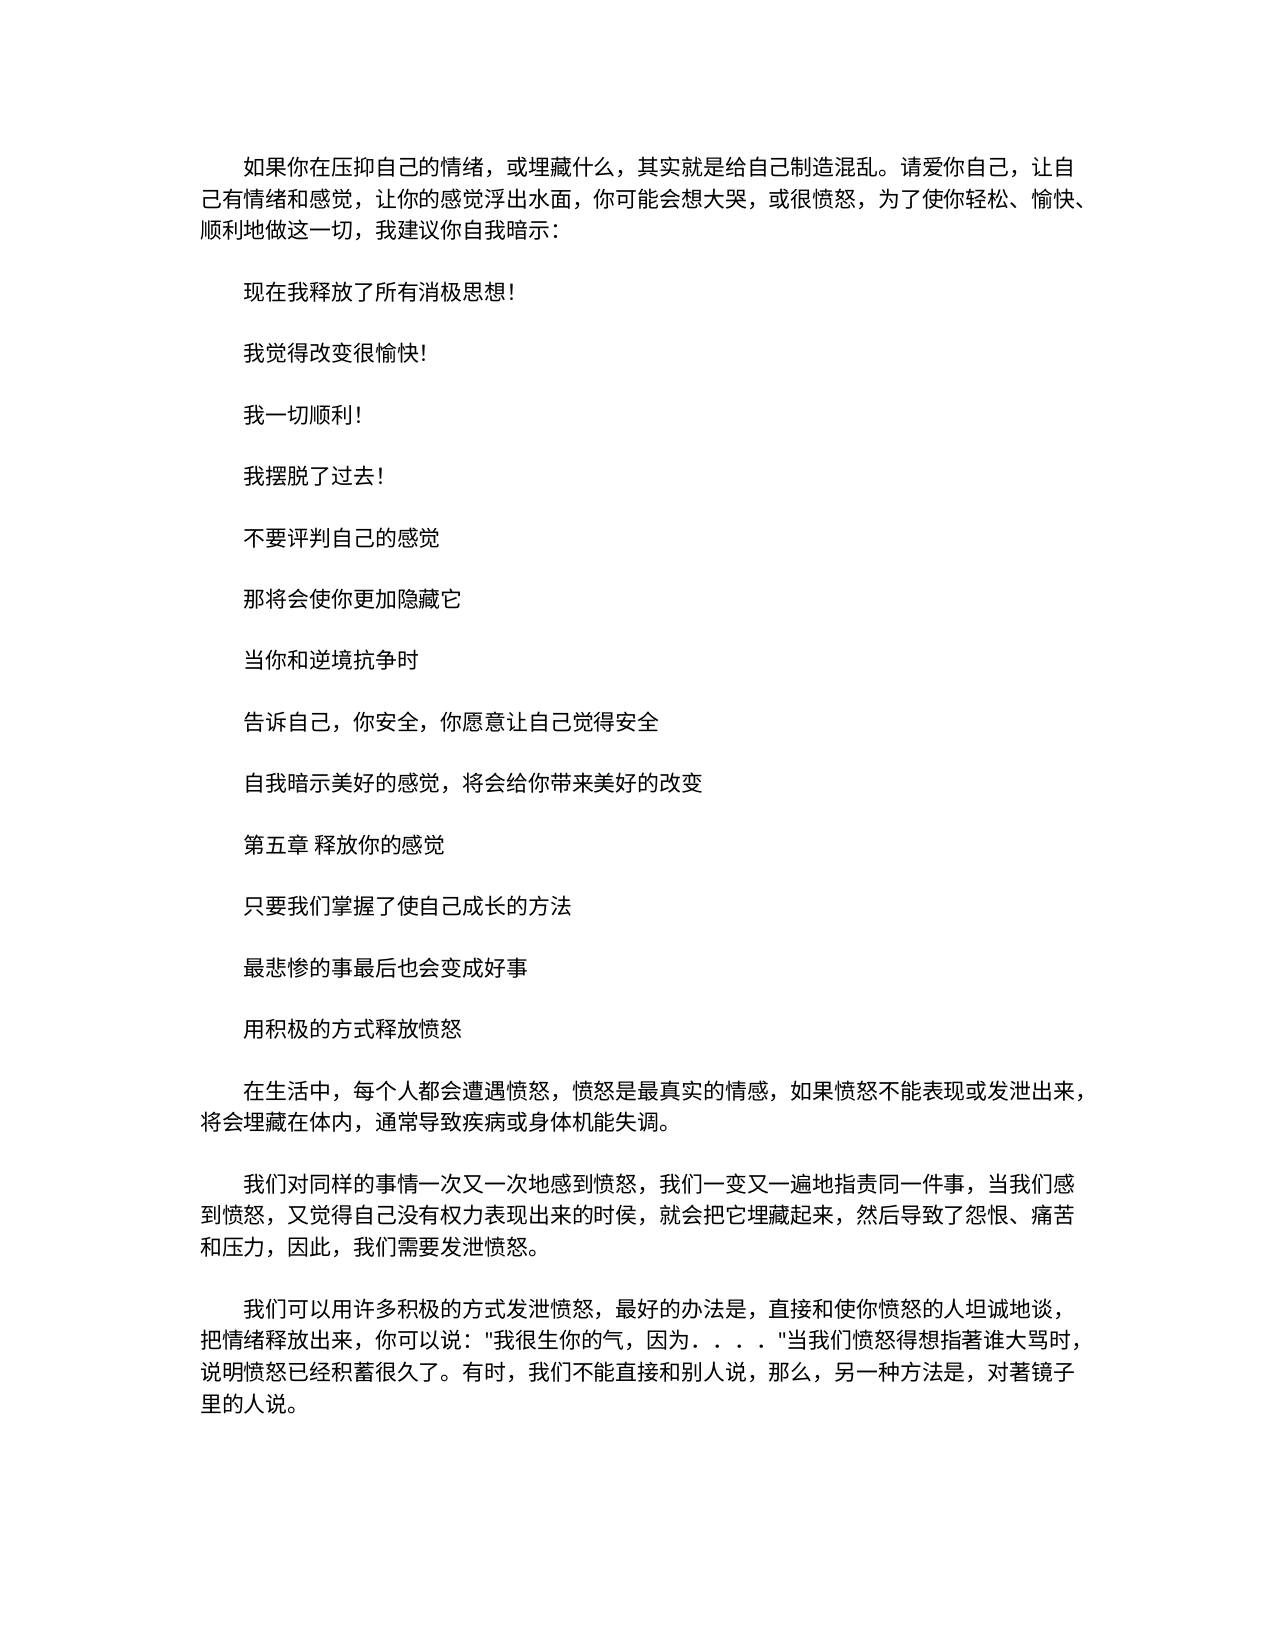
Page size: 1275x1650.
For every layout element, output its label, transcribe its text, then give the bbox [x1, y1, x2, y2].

text 我摆脱了过去！ [200, 459, 1075, 491]
text 只要我们掌握了使自己成长的方法 [200, 889, 1075, 921]
text 如果你在压抑自己的情绪，或埋藏什么，其实就是给自己制造混乱。请爱你自己，让自己有情绪和感觉，让你的感觉浮出水面，你可能会想大哭，或很愤怒，为了使你轻松、愉快、顺利地做这一切，我建议你自我暗示： [200, 150, 1075, 245]
text 最悲惨的事最后也会变成好事 [200, 951, 1075, 982]
text 那将会使你更加隐藏它 [200, 582, 1075, 614]
text 告诉自己，你安全，你愿意让自己觉得安全 [200, 705, 1075, 737]
text 我们对同样的事情一次又一次地感到愤怒，我们一变又一遍地指责同一件事，当我们感到愤怒，又觉得自己没有权力表现出来的时侯，就会把它埋藏起来，然后导致了怨恨、痛苦和压力，因此，我们需要发泄愤怒。 [200, 1167, 1075, 1262]
text 我们可以用许多积极的方式发泄愤怒，最好的办法是，直接和使你愤怒的人坦诚地谈，把情绪释放出来，你可以说："我很生你的气，因为．．．．"当我们愤怒得想指著谁大骂时，说明愤怒已经积蓄很久了。有时，我们不能直接和别人说，那么，另一种方法是，对著镜子里的人说。 [200, 1292, 1075, 1418]
text 第五章 释放你的感觉 [200, 828, 1075, 859]
text 现在我释放了所有消极思想！ [200, 275, 1075, 306]
text 我一切顺利！ [200, 398, 1075, 429]
text 用积极的方式释放愤怒 [200, 1012, 1075, 1044]
text 我觉得改变很愉快！ [200, 336, 1075, 368]
text 自我暗示美好的感觉，将会给你带来美好的改变 [200, 766, 1075, 798]
text 当你和逆境抗争时 [200, 643, 1075, 675]
text 在生活中，每个人都会遭遇愤怒，愤怒是最真实的情感，如果愤怒不能表现或发泄出来，将会埋藏在体内，通常导致疾病或身体机能失调。 [200, 1074, 1075, 1137]
text 不要评判自己的感觉 [200, 521, 1075, 552]
